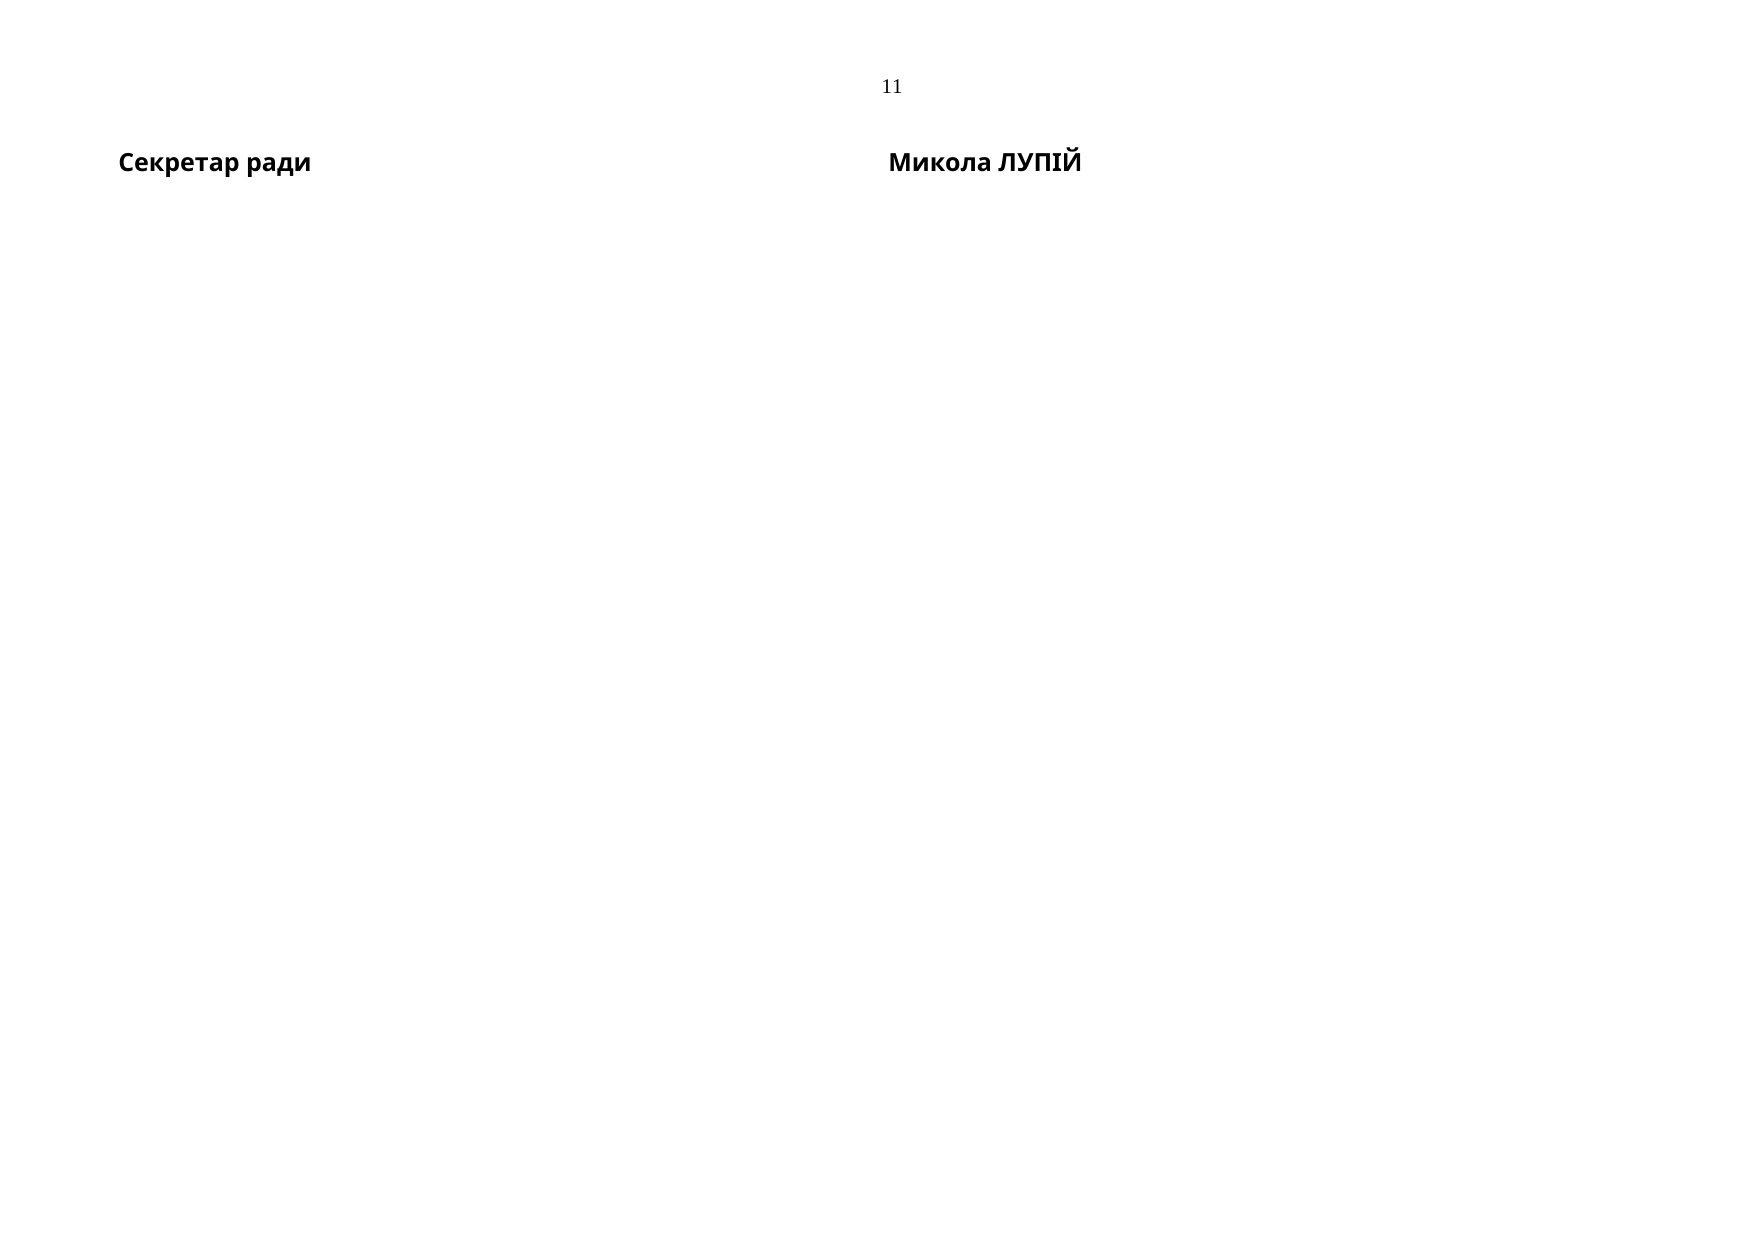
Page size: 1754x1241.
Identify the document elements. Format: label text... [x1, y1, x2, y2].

text Секретар ради Микола ЛУПІЙ [118, 150, 1665, 177]
